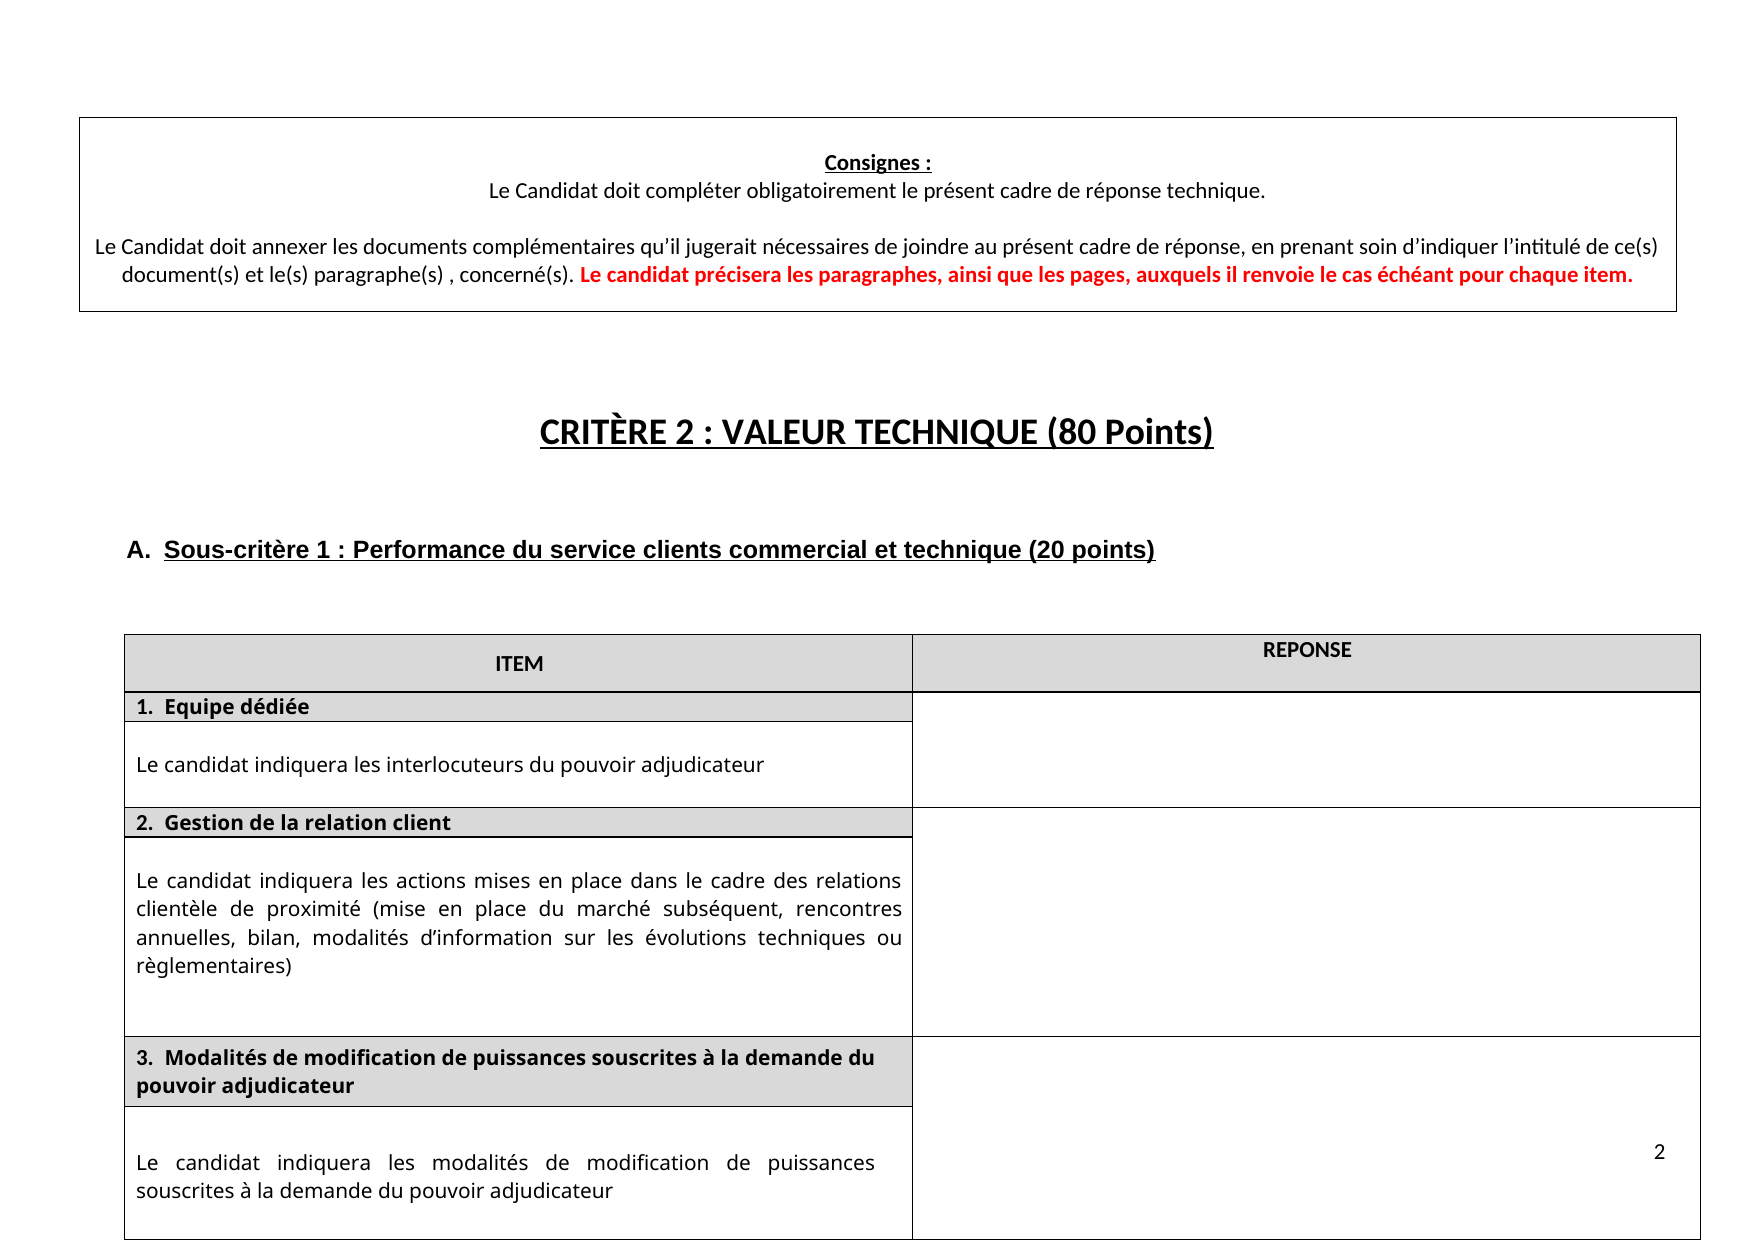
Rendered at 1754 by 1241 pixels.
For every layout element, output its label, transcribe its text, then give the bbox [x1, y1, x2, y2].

subtitle CRITÈRE 2 : VALEUR TECHNIQUE (80 Points) [89, 408, 1665, 453]
table_cell Le candidat indiquera les modalités de modification de puissances souscrites à la demande du pouvoir adjudicateur [125, 1107, 912, 1239]
table_cell [913, 693, 1700, 807]
table_header REPONSE [913, 635, 1700, 691]
table_cell [913, 808, 1700, 1036]
list Sous-critère 1 : Performance du service clients commercial et technique (20 points) [126, 534, 1667, 563]
table_cell 2. Gestion de la relation client [125, 808, 912, 836]
text Le Candidat doit compléter obligatoirement le présent cadre de réponse technique. [80, 173, 1676, 204]
table_header ITEM [125, 635, 912, 691]
table_cell [913, 1037, 1700, 1239]
table_cell Le candidat indiquera les actions mises en place dans le cadre des relations clientèle de proximité (mise en place du marché subséquent, rencontres annuelles, bilan, modalités d’information sur les évolutions techniques ou règlementaires) [125, 838, 912, 1036]
text Le Candidat doit annexer les documents complémentaires qu’il jugerait nécessaires de joindre au présent cadre de réponse, en prenant soin d’indiquer l’intitulé de ce(s) document(s) et le(s) paragraphe(s) , concerné(s). Le candidat précisera les paragraphes, ainsi que les pages, auxquels il renvoie le cas échéant pour chaque item. [80, 229, 1676, 311]
table_cell 1. Equipe dédiée [125, 693, 912, 721]
table_cell 3. Modalités de modification de puissances souscrites à la demande du pouvoir adjudicateur [125, 1037, 912, 1106]
table_cell Le candidat indiquera les interlocuteurs du pouvoir adjudicateur [125, 722, 912, 807]
text Consignes : [80, 145, 1676, 173]
